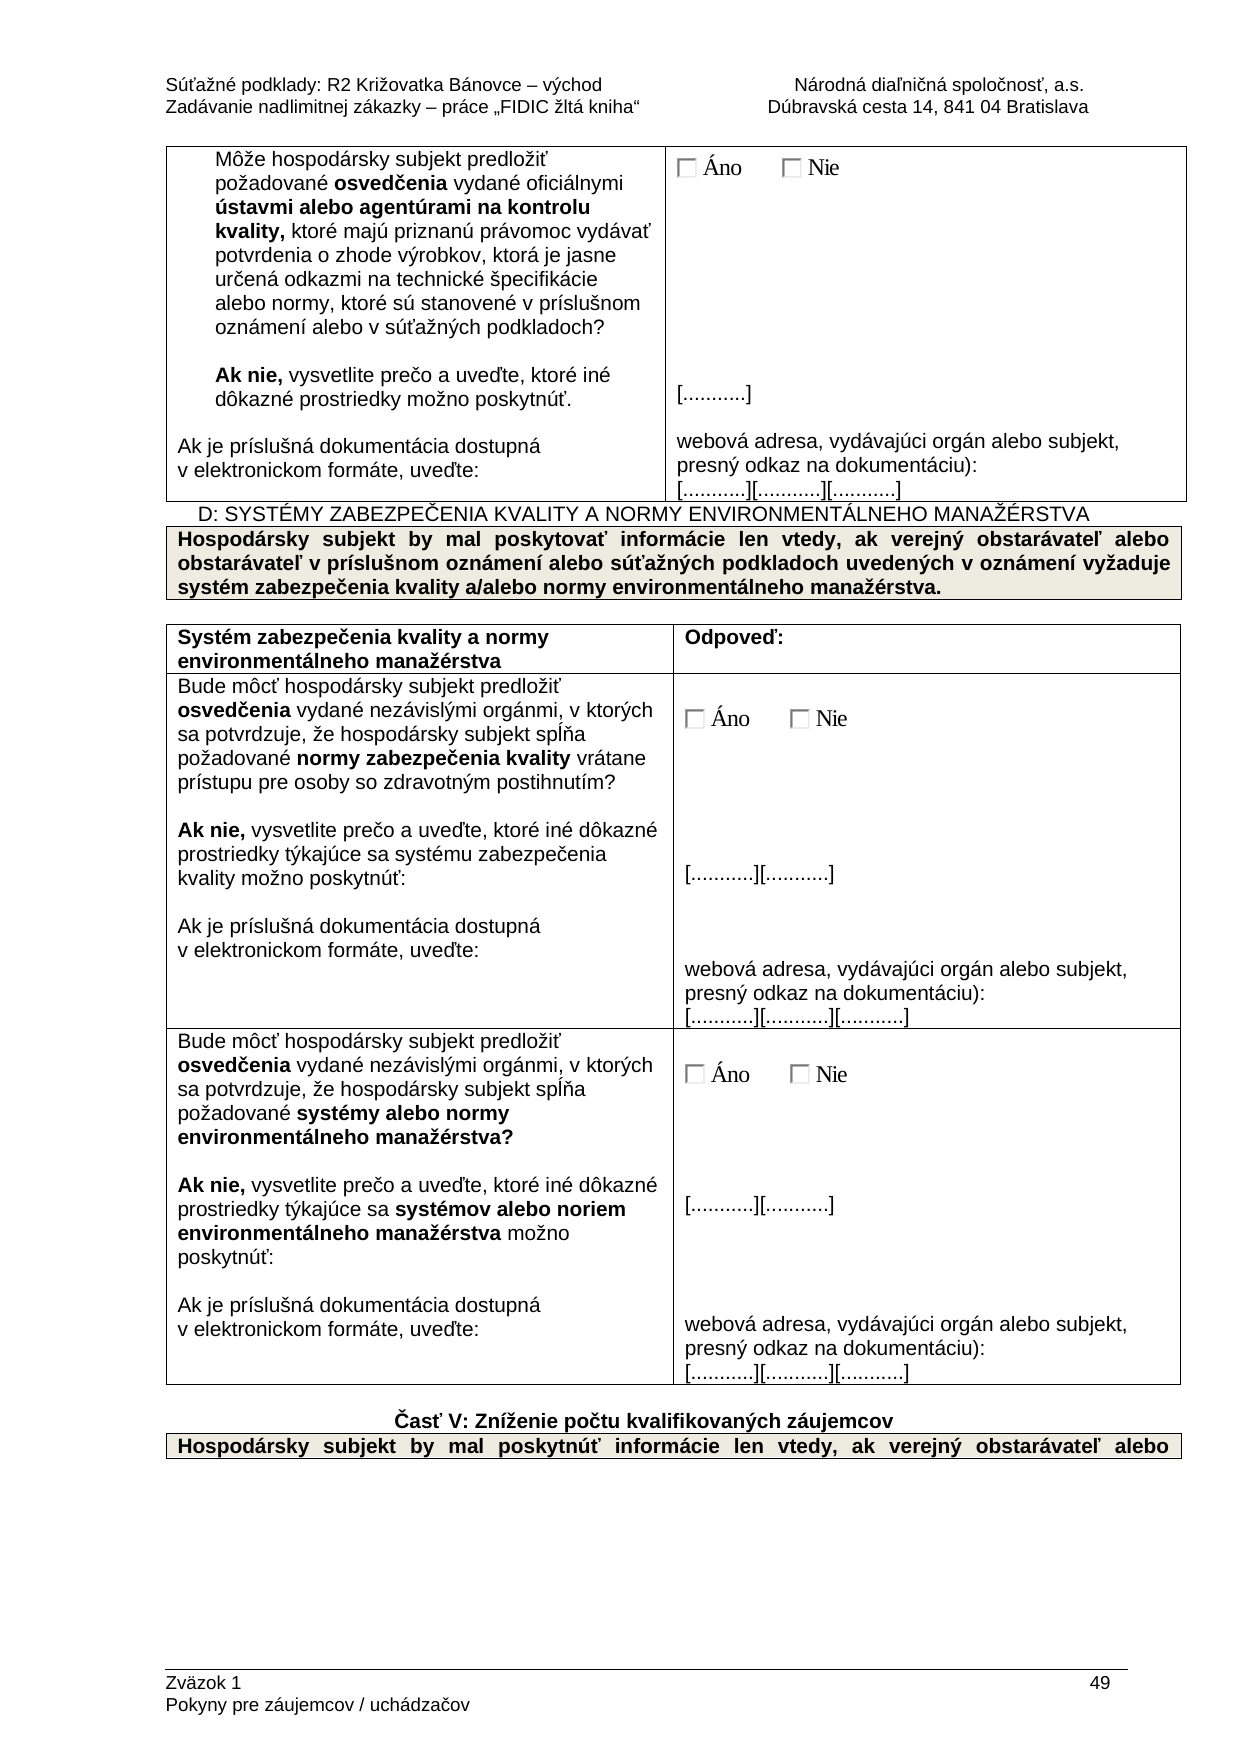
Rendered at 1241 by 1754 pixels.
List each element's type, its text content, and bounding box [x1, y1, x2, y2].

table_cell [...........][...........] webová adresa, vydávajúci orgán alebo subjekt, presný odkaz na dokumentáciu): [...........][...........][...........] [674, 674, 1180, 1028]
table_cell Bude môcť hospodársky subjekt predložiť osvedčenia vydané nezávislými orgánmi, v ktorých sa potvrdzuje, že hospodársky subjekt spĺňa požadované normy zabezpečenia kvality vrátane prístupu pre osoby so zdravotným postihnutím? Ak nie, vysvetlite prečo a uveďte, ktoré iné dôkazné prostriedky týkajúce sa systému zabezpečenia kvality možno poskytnúť: Ak je príslušná dokumentácia dostupná v elektronickom formáte, uveďte: [167, 674, 673, 1028]
table_header Hospodársky subjekt by mal poskytovať informácie len vtedy, ak verejný obstarávateľ alebo obstarávateľ v príslušnom oznámení alebo súťažných podkladoch uvedených v oznámení vyžaduje systém zabezpečenia kvality a/alebo normy environmentálneho manažérstva. [167, 527, 1181, 599]
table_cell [666, 147, 1186, 501]
table_header Systém zabezpečenia kvality a normy environmentálneho manažérstva [167, 625, 673, 673]
table_cell [...........][...........] webová adresa, vydávajúci orgán alebo subjekt, presný odkaz na dokumentáciu): [...........][...........][...........] [674, 1029, 1180, 1383]
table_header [167, 1434, 1181, 1457]
table_header Odpoveď: [674, 625, 1180, 673]
text Časť V: Zníženie počtu kvalifikovaných záujemcov [165, 1408, 1122, 1432]
table_cell Bude môcť hospodársky subjekt predložiť osvedčenia vydané nezávislými orgánmi, v ktorých sa potvrdzuje, že hospodársky subjekt spĺňa požadované systémy alebo normy environmentálneho manažérstva? Ak nie, vysvetlite prečo a uveďte, ktoré iné dôkazné prostriedky týkajúce sa systémov alebo noriem environmentálneho manažérstva možno poskytnúť: Ak je príslušná dokumentácia dostupná v elektronickom formáte, uveďte: [167, 1029, 673, 1383]
text D: SYSTÉMY ZABEZPEČENIA KVALITY A NORMY ENVIRONMENTÁLNEHO MANAŽÉRSTVA [165, 502, 1122, 526]
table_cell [167, 147, 665, 501]
